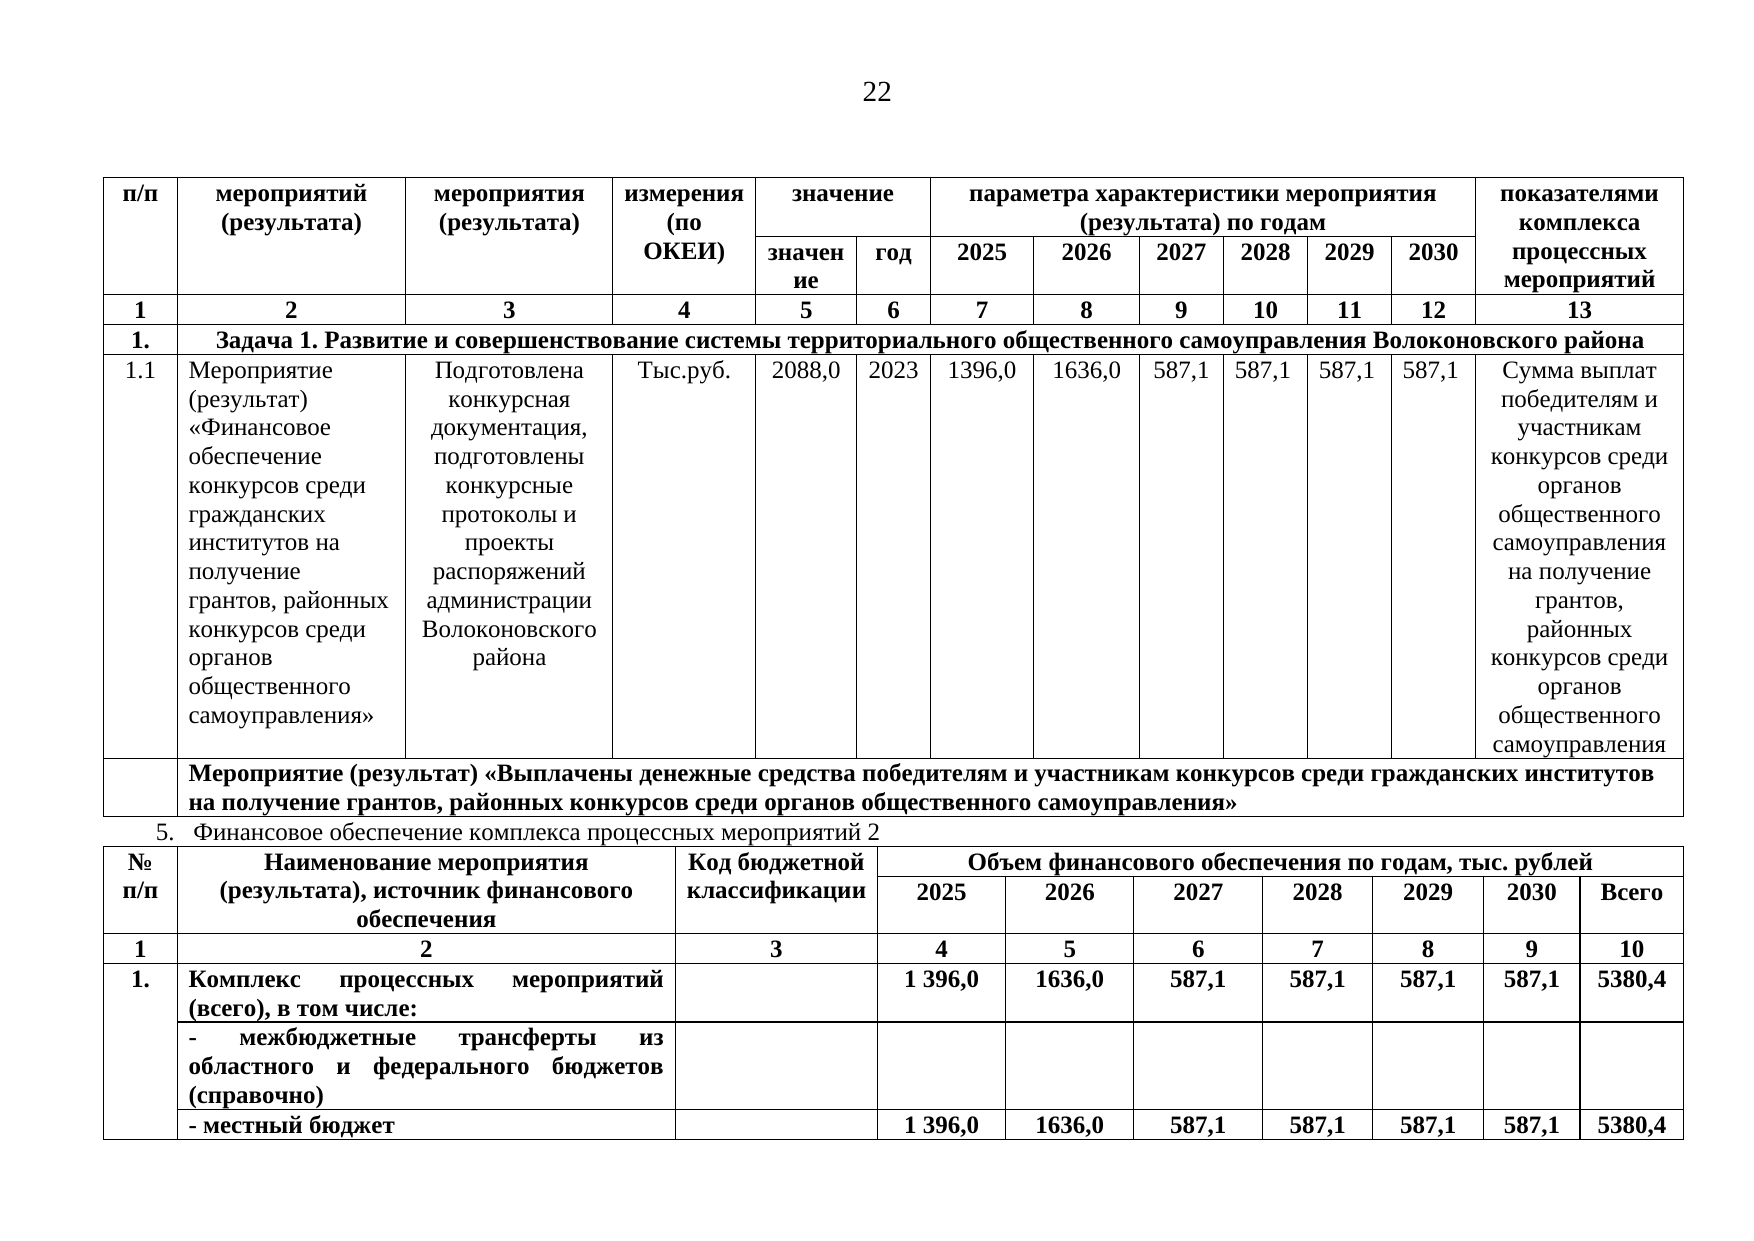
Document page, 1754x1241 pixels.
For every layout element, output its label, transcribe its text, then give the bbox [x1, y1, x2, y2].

table_cell - межбюджетные трансферты из областного и федерального бюджетов (справочно) [178, 1023, 675, 1109]
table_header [1476, 178, 1683, 294]
table_cell 2023 [857, 355, 930, 757]
table_header № п/п [104, 178, 177, 294]
table_header Объем финансового обеспечения по годам, тыс. рублей [878, 847, 1683, 876]
table_cell 587,1 [1134, 964, 1262, 1021]
table_cell 1 [104, 934, 177, 963]
table_cell 5380,4 [1581, 964, 1683, 1021]
table_cell 2026 [1034, 237, 1139, 294]
table_cell Мероприятие (результат) «Выплачены денежные средства победителям и участникам конкурсов среди гражданских институтов на получение грантов, районных конкурсов среди органов общественного самоуправления» [178, 759, 1683, 816]
table_cell 5 [1006, 934, 1133, 963]
table_header Наименование мероприятия (результата), источник финансового обеспечения [178, 847, 675, 933]
table_cell [1484, 1023, 1579, 1109]
table_cell 1 396,0 [878, 964, 1005, 1021]
table_header Базовое значение [756, 178, 930, 236]
table_cell 1. [104, 325, 177, 354]
table_cell 1636,0 [1034, 355, 1139, 757]
table_cell [104, 759, 177, 816]
table_cell 2 [178, 295, 405, 324]
table_cell 2026 [1006, 877, 1133, 933]
table_cell 2027 [1134, 877, 1262, 933]
table_cell 587,1 [1308, 355, 1391, 757]
table_cell 587,1 [1373, 964, 1483, 1021]
table_cell Тыс.руб. [613, 355, 755, 757]
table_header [178, 178, 405, 294]
table_cell 10 [1224, 295, 1307, 324]
table_cell [1006, 1023, 1133, 1109]
table_cell 2028 [1224, 237, 1307, 294]
table_cell - местный бюджет [178, 1110, 675, 1138]
table_cell [676, 1023, 877, 1109]
table_cell [1581, 1023, 1683, 1109]
table_cell 4 [878, 934, 1005, 963]
table_cell 2025 [931, 237, 1033, 294]
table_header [931, 178, 1475, 236]
table_cell 6 [1134, 934, 1262, 963]
table_cell 2030 [1484, 877, 1579, 933]
table_cell 11 [1308, 295, 1391, 324]
table_cell [1263, 1023, 1372, 1109]
table_cell 587,1 [1484, 1110, 1579, 1138]
table_cell 10 [1581, 934, 1683, 963]
table_cell 587,1 [1263, 964, 1372, 1021]
table_cell 587,1 [1373, 1110, 1483, 1138]
table_cell год [857, 237, 930, 294]
table_header Код бюджетной классификации [676, 847, 877, 933]
table_cell Сумма выплат победителям и участникам конкурсов среди органов общественного самоуправления на получение грантов, районных конкурсов среди органов общественного самоуправления [1476, 355, 1683, 757]
table_cell 587,1 [1263, 1110, 1372, 1138]
table_cell Мероприятие (результат) «Финансовое обеспечение конкурсов среди гражданских институтов на получение грантов, районных конкурсов среди органов общественного самоуправления» [178, 355, 405, 757]
table_header № п/п [104, 847, 177, 933]
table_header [406, 178, 612, 294]
table_cell Задача 1. Развитие и совершенствование системы территориального общественного самоуправления Волоконовского района [178, 325, 1683, 354]
table_cell 1636,0 [1006, 1110, 1133, 1138]
table_cell 5 [756, 295, 856, 324]
table_cell значение [756, 237, 856, 294]
table_cell 2025 [878, 877, 1005, 933]
table_cell 2030 [1392, 237, 1475, 294]
table_cell 587,1 [1140, 355, 1223, 757]
table_cell 7 [931, 295, 1033, 324]
table_cell 587,1 [1224, 355, 1307, 757]
table_cell Подготовлена конкурсная документация, подготовлены конкурсные протоколы и проекты распоряжений администрации Волоконовского района [406, 355, 612, 757]
table_cell 2029 [1308, 237, 1391, 294]
table_cell 9 [1140, 295, 1223, 324]
table_cell [1134, 1023, 1262, 1109]
table_cell 1636,0 [1006, 964, 1133, 1021]
table_cell 1.1 [104, 355, 177, 757]
list Финансовое обеспечение комплекса процессных мероприятий 2 [156, 817, 1636, 846]
table_cell 8 [1034, 295, 1139, 324]
table_cell Комплекс процессных мероприятий (всего), в том числе: [178, 964, 675, 1021]
table_cell 1 396,0 [878, 1110, 1005, 1138]
table_cell 587,1 [1134, 1110, 1262, 1138]
table_cell 8 [1373, 934, 1483, 963]
table_cell 1396,0 [931, 355, 1033, 757]
table_cell 13 [1476, 295, 1683, 324]
table_cell Всего [1581, 877, 1683, 933]
table_cell 9 [1484, 934, 1579, 963]
table_cell 587,1 [1392, 355, 1475, 757]
table_cell 2088,0 [756, 355, 856, 757]
table_cell [878, 1023, 1005, 1109]
table_cell 3 [676, 934, 877, 963]
table_cell 3 [406, 295, 612, 324]
table_cell 2028 [1263, 877, 1372, 933]
table_cell 4 [613, 295, 755, 324]
table_cell [676, 964, 877, 1021]
table_cell 5380,4 [1581, 1110, 1683, 1138]
table_cell 12 [1392, 295, 1475, 324]
table_cell [1373, 1023, 1483, 1109]
table_cell 2 [178, 934, 675, 963]
table_cell 7 [1263, 934, 1372, 963]
table_cell [676, 1110, 877, 1138]
table_cell 587,1 [1484, 964, 1579, 1021]
table_cell 1 [104, 295, 177, 324]
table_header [613, 178, 755, 294]
table_cell 2029 [1373, 877, 1483, 933]
table_cell 6 [857, 295, 930, 324]
table_cell 2027 [1140, 237, 1223, 294]
table_cell 1. [104, 964, 177, 1138]
